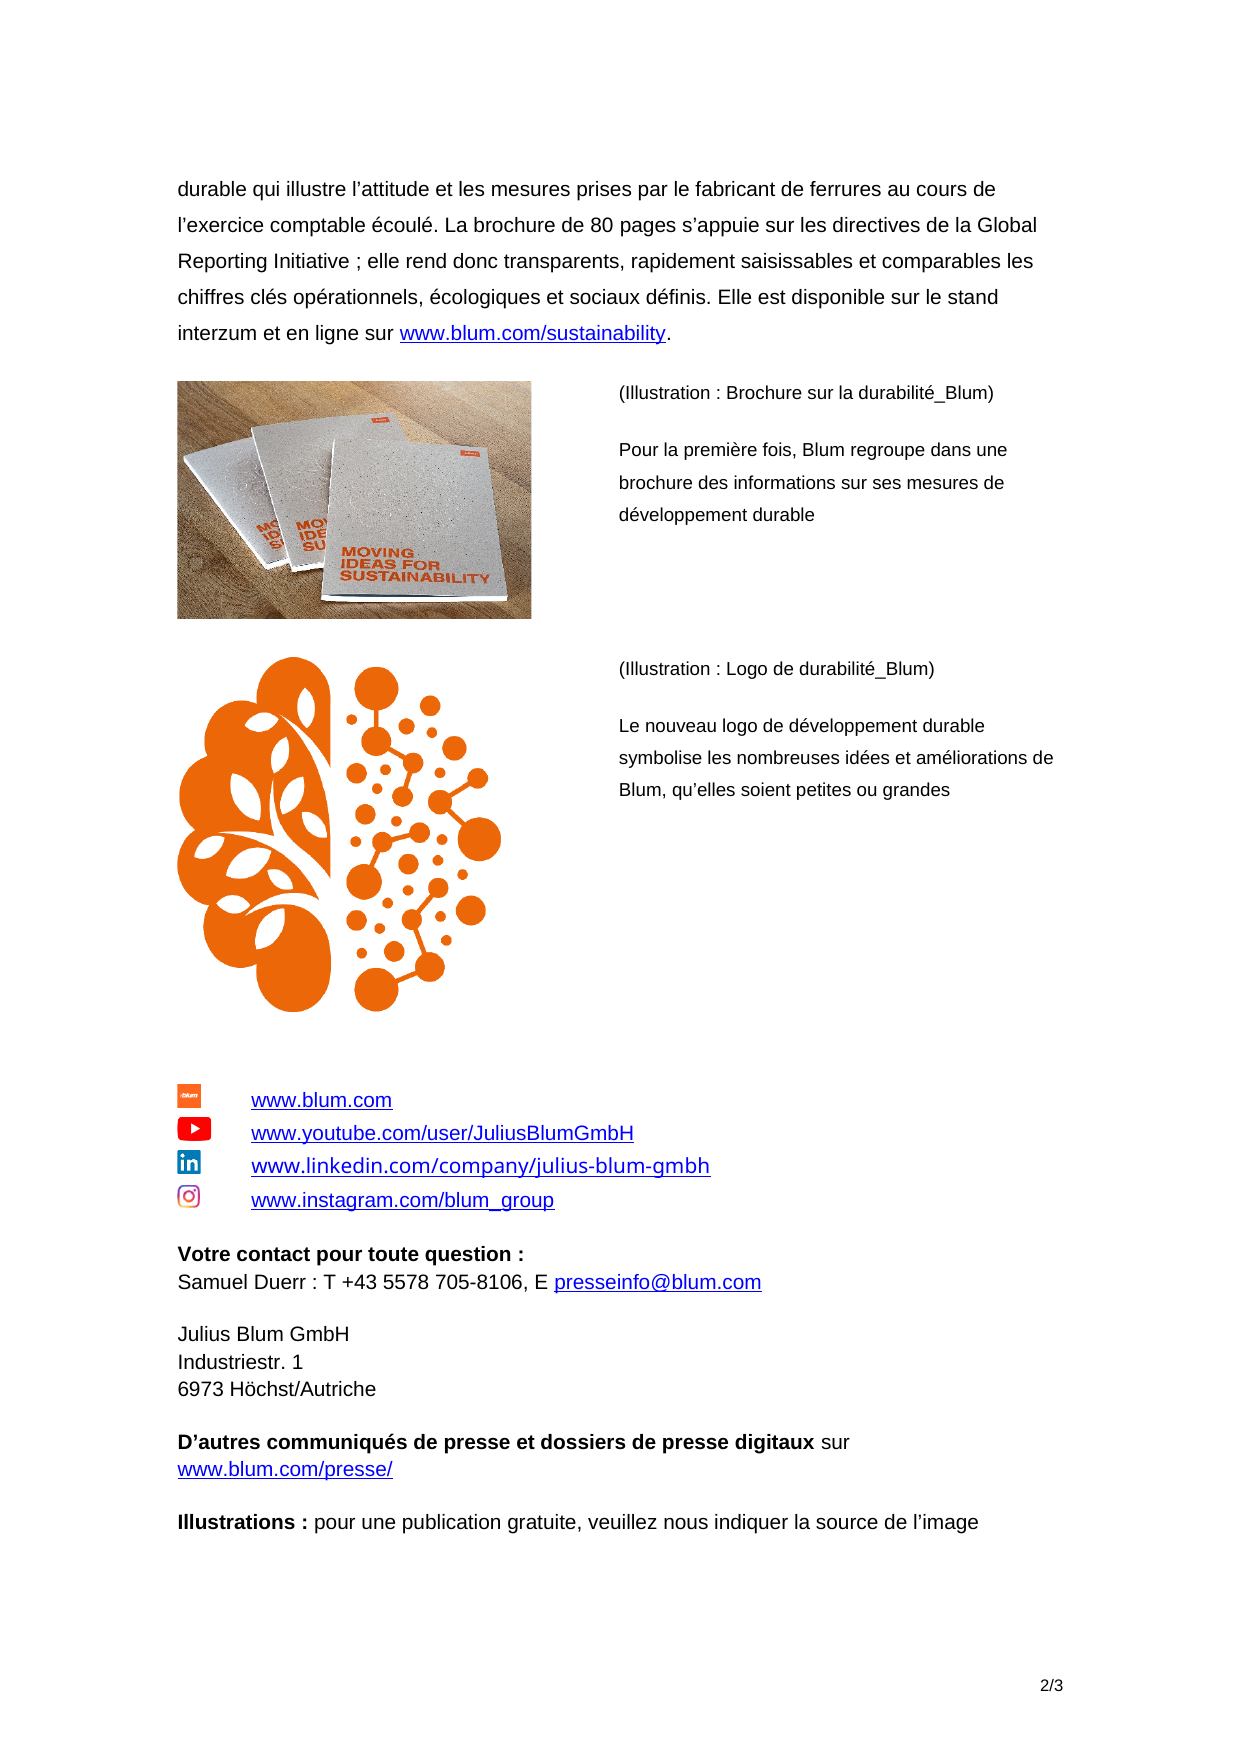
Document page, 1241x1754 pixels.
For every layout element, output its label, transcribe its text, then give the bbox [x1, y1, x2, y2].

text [177, 177, 1063, 345]
picture [177, 381, 532, 619]
picture [177, 1117, 212, 1141]
text Votre contact pour toute question : Samuel Duerr : T +43 5578 705-8106, E presseinfo@blum.com [177, 1242, 1063, 1294]
text Illustrations : pour une publication gratuite, veuillez nous indiquer la source de l’image [177, 1510, 1063, 1534]
table_header [177, 382, 619, 657]
table_cell (Illustration : Logo de durabilité_Blum) Le nouveau logo de développement durable symbolise les nombreuses idées et améliorations de Blum, qu’elles soient petites ou grandes [619, 658, 1062, 1026]
table_cell [177, 658, 619, 1026]
table_header (Illustration : Brochure sur la durabilité_Blum) Pour la première fois, Blum regroupe dans une brochure des informations sur ses mesures de développement durable [619, 382, 1062, 657]
picture [177, 1185, 200, 1208]
text www.blum.com www.youtube.com/user/JuliusBlumGmbH www.linkedin.com/company/julius-blum-gmbh www.instagram.com/blum_group [177, 1084, 1063, 1213]
text Julius Blum GmbH Industriestr. 1 6973 Höchst/Autriche [177, 1322, 1063, 1401]
text D’autres communiqués de presse et dossiers de presse digitaux sur www.blum.com/presse/ [177, 1430, 1063, 1481]
picture [177, 1084, 201, 1108]
picture [177, 657, 501, 1012]
picture [187, 1160, 197, 1170]
